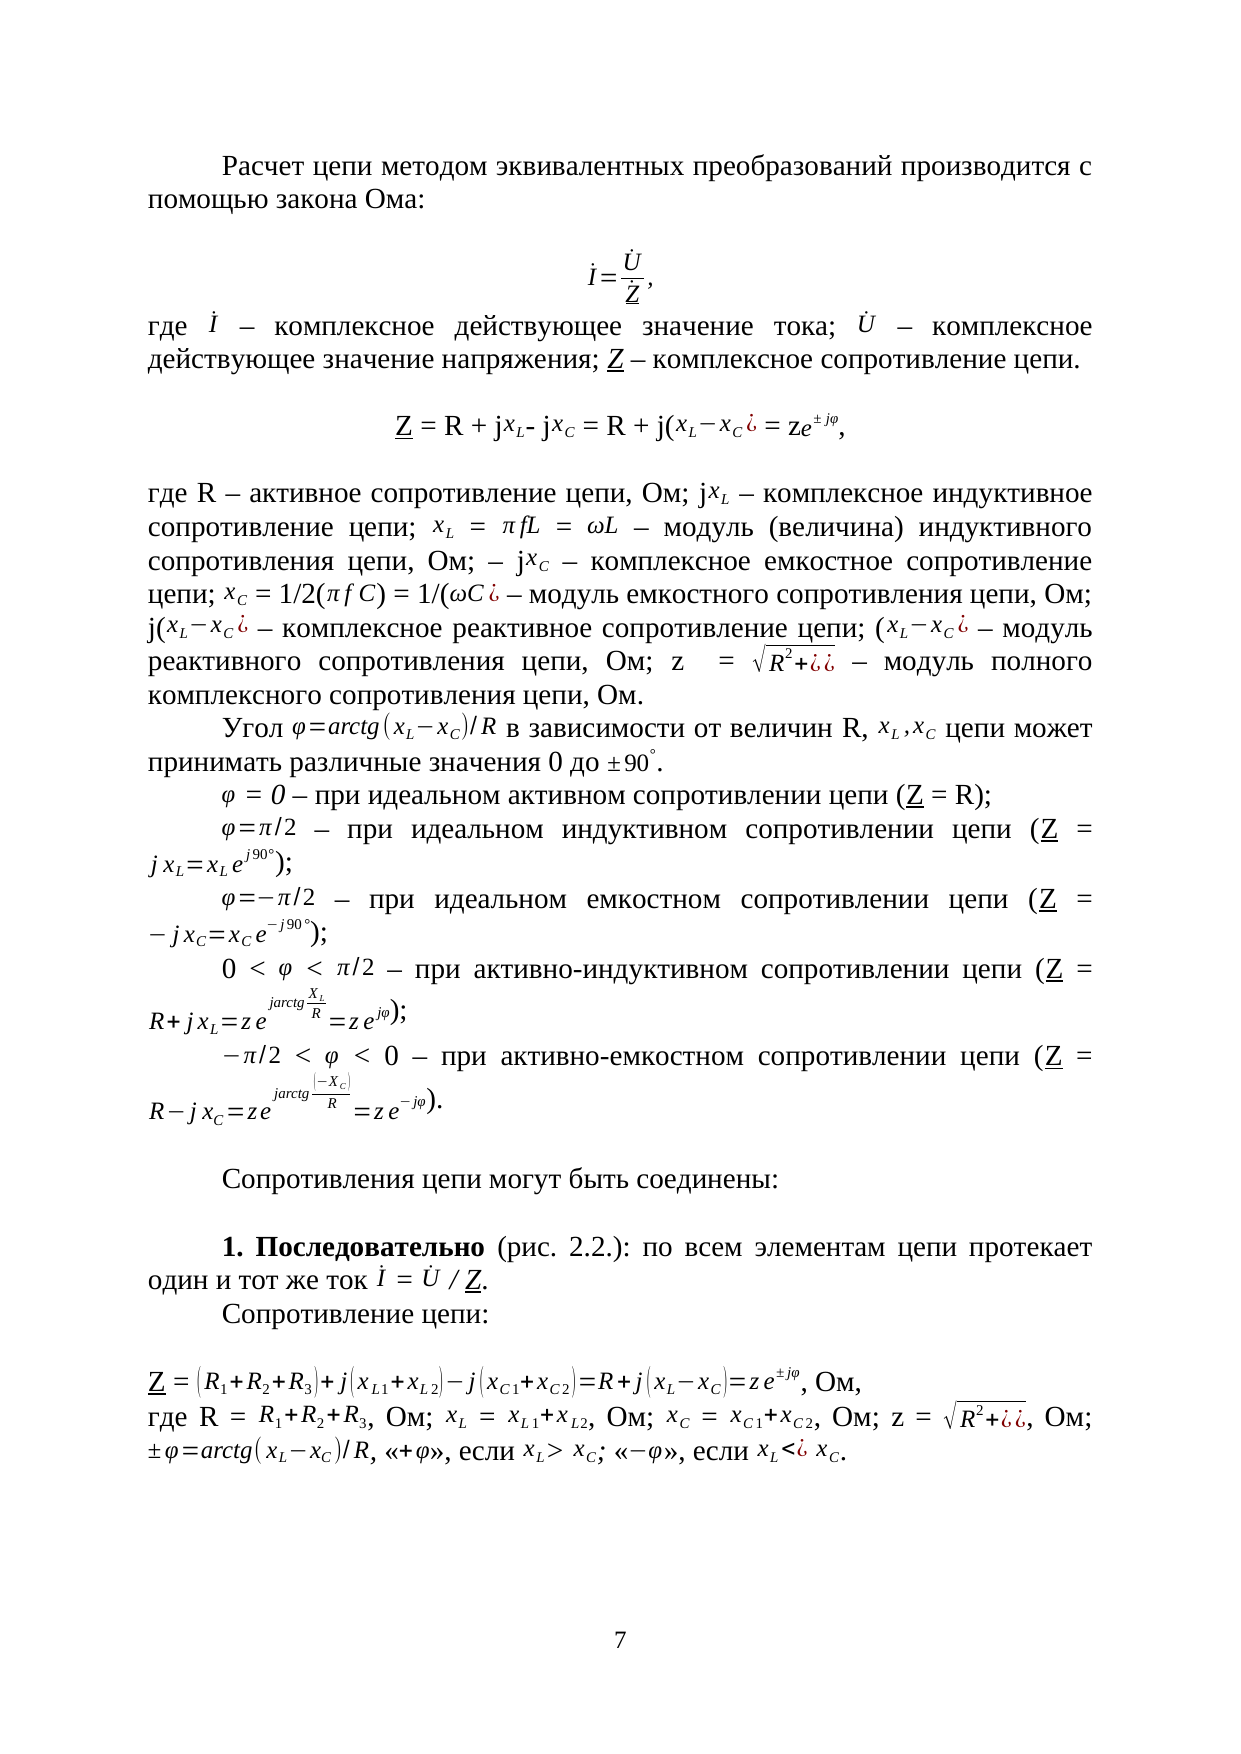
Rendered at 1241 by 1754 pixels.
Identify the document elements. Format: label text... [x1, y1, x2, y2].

text 1. Последовательно (рис. 2.2.): по всем элементам цепи протекает один и тот же ток = / Z. [148, 1229, 1093, 1296]
text Угол в зависимости от величин R, цепи может принимать различные значения 0 до . [148, 710, 1093, 777]
text < < 0 – при активно-емкостном сопротивлении цепи (Z = ). [148, 1038, 1093, 1128]
text = 0 – при идеальном активном сопротивлении цепи (Z = R); [148, 777, 1093, 811]
text Сопротивление цепи: [148, 1296, 1093, 1329]
text Сопротивления цепи могут быть соединены: [148, 1162, 1093, 1195]
text Z = , Ом, [148, 1363, 1093, 1399]
text – при идеальном емкостном сопротивлении цепи (Z = ); [148, 881, 1093, 951]
text – при идеальном индуктивном сопротивлении цепи (Z = ); [148, 811, 1093, 881]
text Z = R + j- j = R + j( = z, [148, 408, 1093, 442]
text где R = , Ом; = , Ом; = , Ом; z = , Ом; , «», если > ; «», если . [148, 1399, 1093, 1468]
text где R – активное сопротивление цепи, Ом; j – комплексное индуктивное сопротивление цепи; = = – модуль (величина) индуктивного сопротивления цепи, Ом; – j – комплексное емкостное сопротивление цепи; = 1/2() = 1/( – модуль емкостного сопротивления цепи, Ом; j( – комплексное реактивное сопротивление цепи; ( – модуль реактивного сопротивления цепи, Ом; z = – модуль полного комплексного сопротивления цепи, Ом. [148, 476, 1093, 710]
text где – комплексное действующее значение тока; – комплексное действующее значение напряжения; Z – комплексное сопротивление цепи. [148, 308, 1093, 375]
text Расчет цепи методом эквивалентных преобразований производится с помощью закона Ома: [148, 148, 1093, 215]
text 0 < < – при активно-индуктивном сопротивлении цепи (Z = ); [148, 951, 1093, 1038]
